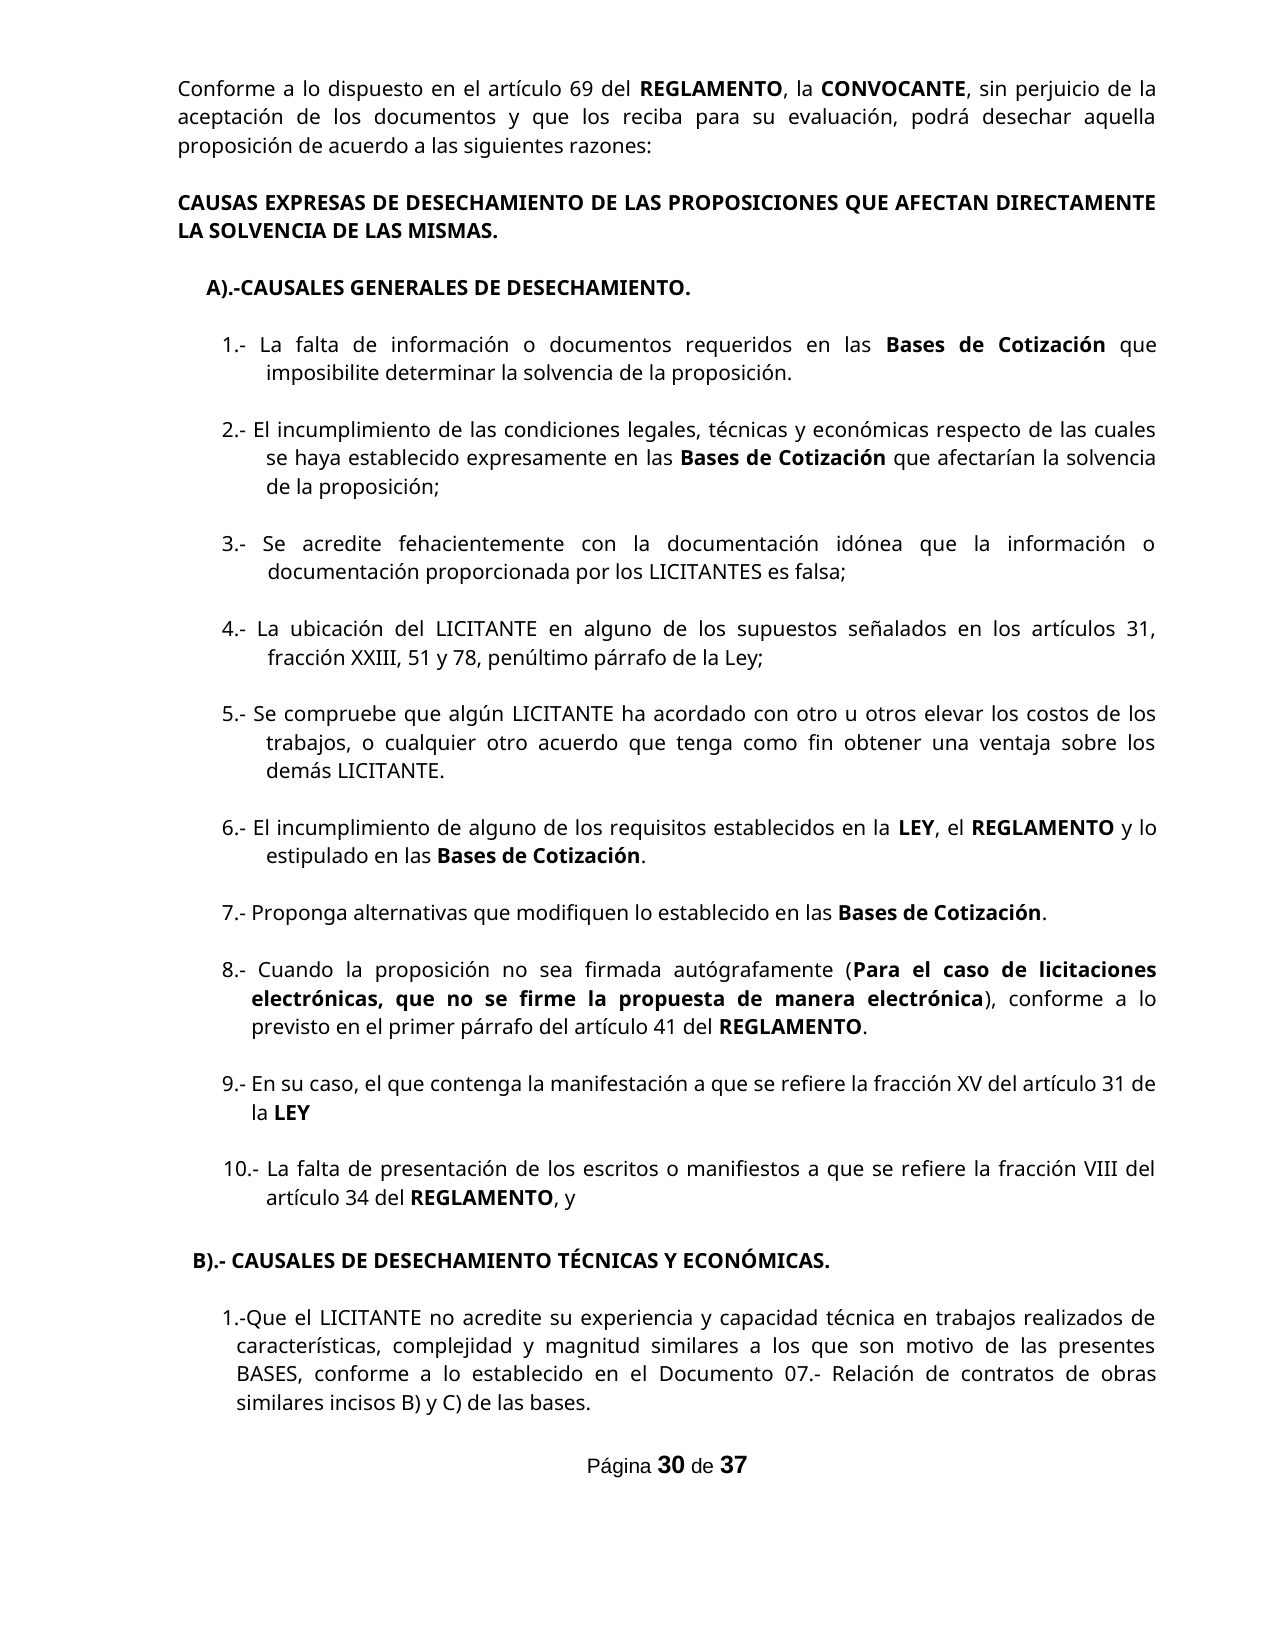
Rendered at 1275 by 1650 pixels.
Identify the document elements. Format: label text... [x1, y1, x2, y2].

text 10.- La falta de presentación de los escritos o manifiestos a que se refiere la fracción VIII del artículo 34 del REGLAMENTO, y [223, 1154, 1157, 1211]
text 1.-Que el LICITANTE no acredite su experiencia y capacidad técnica en trabajos realizados de características, complejidad y magnitud similares a los que son motivo de las presentes BASES, conforme a lo establecido en el Documento 07.- Relación de contratos de obras similares incisos B) y C) de las bases. [222, 1303, 1157, 1416]
subtitle B).- CAUSALES DE DESECHAMIENTO TÉCNICAS Y ECONÓMICAS. [192, 1246, 1157, 1274]
text 7.- Proponga alternativas que modifiquen lo establecido en las Bases de Cotización. [222, 898, 1157, 927]
text CAUSAS EXPRESAS DE DESECHAMIENTO DE LAS PROPOSICIONES QUE AFECTAN DIRECTAMENTE LA SOLVENCIA DE LAS MISMAS. [177, 188, 1157, 244]
text 4.- La ubicación del LICITANTE en alguno de los supuestos señalados en los artículos 31, fracción XXIII, 51 y 78, penúltimo párrafo de la Ley; [222, 614, 1157, 671]
text 6.- El incumplimiento de alguno de los requisitos establecidos en la LEY, el REGLAMENTO y lo estipulado en las Bases de Cotización. [222, 813, 1157, 870]
text 2.- El incumplimiento de las condiciones legales, técnicas y económicas respecto de las cuales se haya establecido expresamente en las Bases de Cotización que afectarían la solvencia de la proposición; [222, 415, 1157, 500]
text 1.- La falta de información o documentos requeridos en las Bases de Cotización que imposibilite determinar la solvencia de la proposición. [222, 330, 1157, 387]
subtitle A).-CAUSALES GENERALES DE DESECHAMIENTO. [206, 273, 1157, 301]
text Conforme a lo dispuesto en el artículo 69 del REGLAMENTO, la CONVOCANTE, sin perjuicio de la aceptación de los documentos y que los reciba para su evaluación, podrá desechar aquella proposición de acuerdo a las siguientes razones: [177, 74, 1157, 159]
text 9.- En su caso, el que contenga la manifestación a que se refiere la fracción XV del artículo 31 de la LEY [222, 1069, 1157, 1126]
text 8.- Cuando la proposición no sea firmada autógrafamente (Para el caso de licitaciones electrónicas, que no se firme la propuesta de manera electrónica), conforme a lo previsto en el primer párrafo del artículo 41 del REGLAMENTO. [222, 955, 1157, 1041]
text 5.- Se compruebe que algún LICITANTE ha acordado con otro u otros elevar los costos de los trabajos, o cualquier otro acuerdo que tenga como fin obtener una ventaja sobre los demás LICITANTE. [222, 699, 1157, 785]
text 3.- Se acredite fehacientemente con la documentación idónea que la información o documentación proporcionada por los LICITANTES es falsa; [222, 529, 1157, 586]
